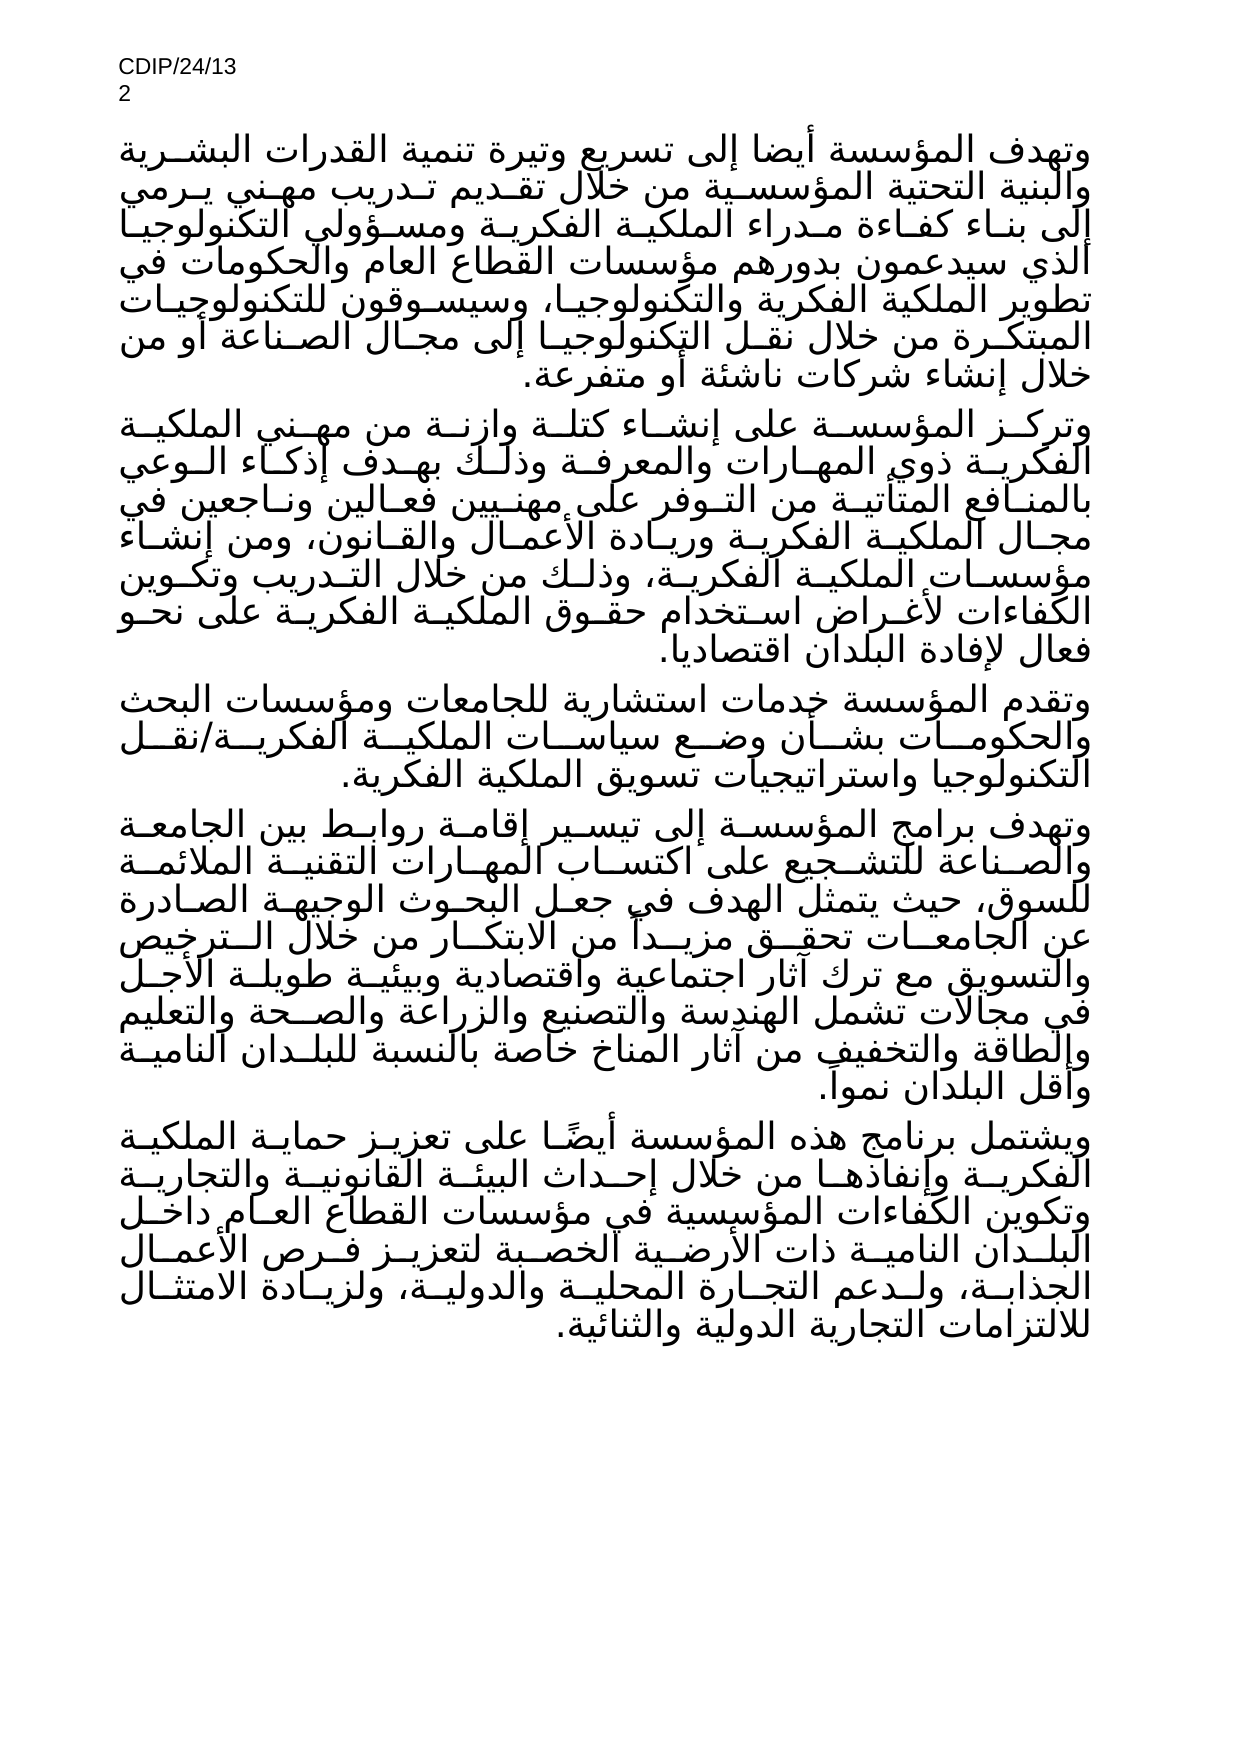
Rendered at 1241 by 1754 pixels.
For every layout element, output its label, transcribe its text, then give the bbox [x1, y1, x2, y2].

text وتهدف المؤسسة أيضا إلى تسريع وتيرة تنمية القدرات البشرية والبنية التحتية المؤسسية من خلال تقديم تدريب مهني يرمي إلى بناء كفاءة مدراء الملكية الفكرية ومسؤولي التكنولوجيا الذي سيدعمون بدورهم مؤسسات القطاع العام والحكومات في تطوير الملكية الفكرية والتكنولوجيا، وسيسوقون للتكنولوجيات المبتكرة من خلال نقل التكنولوجيا إلى مجال الصناعة أو من خلال إنشاء شركات ناشئة أو متفرعة. [118, 132, 1092, 395]
text ويشتمل برنامج هذه المؤسسة أيضًا على تعزيز حماية الملكية الفكرية وإنفاذها من خلال إحداث البيئة القانونية والتجارية وتكوين الكفاءات المؤسسية في مؤسسات القطاع العام داخل البلدان النامية ذات الأرضية الخصبة لتعزيز فرص الأعمال الجذابة، ولدعم التجارة المحلية والدولية، ولزيادة الامتثال للالتزامات التجارية الدولية والثنائية. [118, 1120, 1092, 1345]
text وتقدم المؤسسة خدمات استشارية للجامعات ومؤسسات البحث والحكومات بشأن وضع سياسات الملكية الفكرية/نقل التكنولوجيا واستراتيجيات تسويق الملكية الفكرية. [118, 682, 1092, 795]
text وتهدف برامج المؤسسة إلى تيسير إقامة روابط بين الجامعة والصناعة للتشجيع على اكتساب المهارات التقنية الملائمة للسوق، حيث يتمثل الهدف في جعل البحوث الوجيهة الصادرة عن الجامعات تحقق مزيداً من الابتكار من خلال الترخيص والتسويق مع ترك آثار اجتماعية واقتصادية وبيئية طويلة الأجل في مجالات تشمل الهندسة والتصنيع والزراعة والصحة والتعليم والطاقة والتخفيف من آثار المناخ خاصة بالنسبة للبلدان النامية وأقل البلدان نمواً. [118, 807, 1092, 1107]
text وتركز المؤسسة على إنشاء كتلة وازنة من مهني الملكية الفكرية ذوي المهارات والمعرفة وذلك بهدف إذكاء الوعي بالمنافع المتأتية من التوفر على مهنيين فعالين وناجعين في مجال الملكية الفكرية وريادة الأعمال والقانون، ومن إنشاء مؤسسات الملكية الفكرية، وذلك من خلال التدريب وتكوين الكفاءات لأغراض استخدام حقوق الملكية الفكرية على نحو فعال لإفادة البلدان اقتصاديا. [118, 407, 1092, 670]
